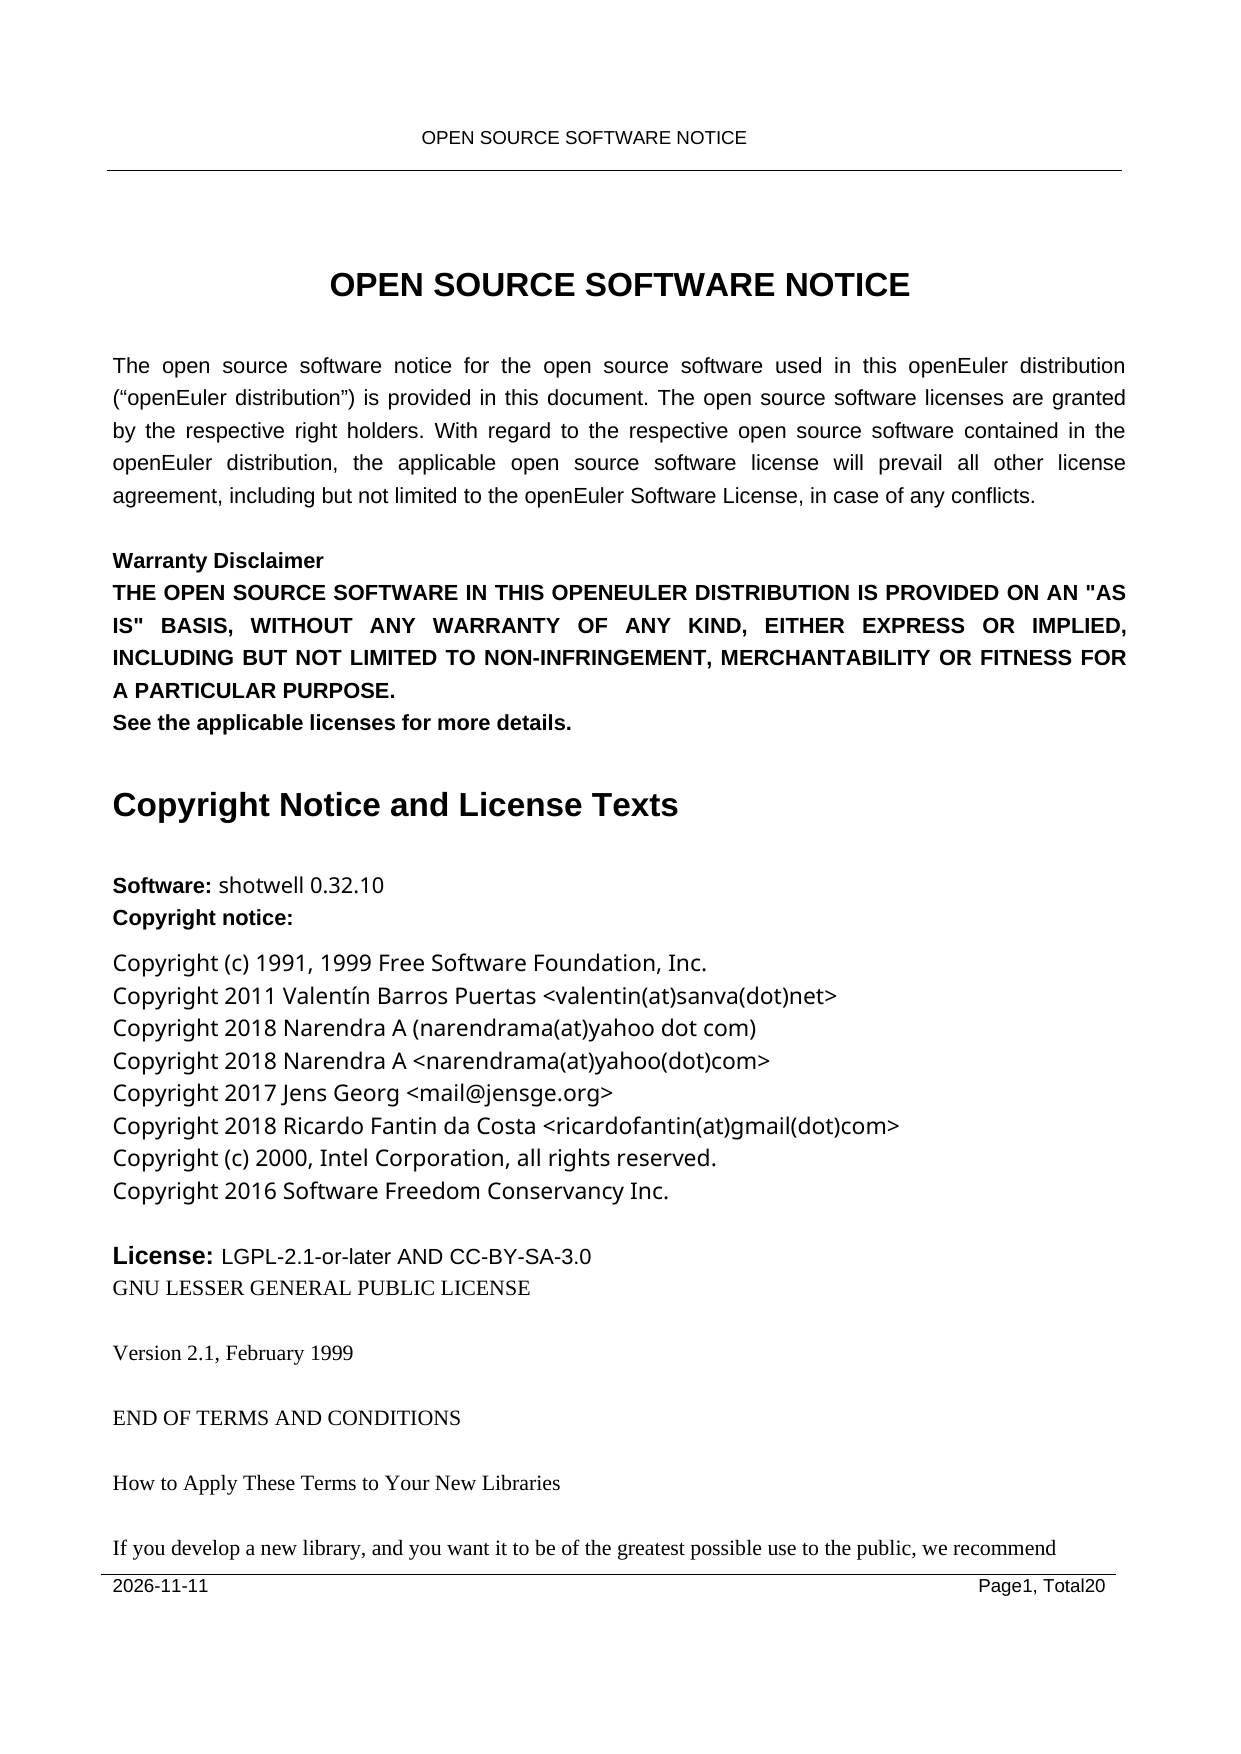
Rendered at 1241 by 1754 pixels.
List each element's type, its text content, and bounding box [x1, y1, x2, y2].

text License: LGPL-2.1-or-later AND CC-BY-SA-3.0 [112, 1239, 1128, 1272]
text Copyright Notice and License Texts [112, 771, 1128, 836]
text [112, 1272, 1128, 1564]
text Warranty Disclaimer [112, 544, 1128, 576]
text The open source software notice for the open source software used in this openEuler distribution (“openEuler distribution”) is provided in this document. The open source software licenses are granted by the respective right holders. With regard to the respective open source software contained in the openEuler distribution, the applicable open source software license will prevail all other license agreement, including but not limited to the openEuler Software License, in case of any conflicts. [112, 349, 1128, 511]
text OPEN SOURCE SOFTWARE NOTICE [112, 251, 1128, 316]
text THE OPEN SOURCE SOFTWARE IN THIS OPENEULER DISTRIBUTION IS PROVIDED ON AN "AS IS" BASIS, WITHOUT ANY WARRANTY OF ANY KIND, EITHER EXPRESS OR IMPLIED, INCLUDING BUT NOT LIMITED TO NON-INFRINGEMENT, MERCHANTABILITY OR FITNESS FOR A PARTICULAR PURPOSE. See the applicable licenses for more details. [112, 576, 1128, 739]
text Copyright notice: [112, 901, 1128, 934]
text Copyright (c) 1991, 1999 Free Software Foundation, Inc. Copyright 2011 Valentín Barros Puertas <valentin(at)sanva(dot)net> Copyright 2018 Narendra A (narendrama(at)yahoo dot com) Copyright 2018 Narendra A <narendrama(at)yahoo(dot)com> Copyright 2017 Jens Georg <mail@jensge.org> Copyright 2018 Ricardo Fantin da Costa <ricardofantin(at)gmail(dot)com> Copyright (c) 2000, Intel Corporation, all rights reserved. Copyright 2016 Software Freedom Conservancy Inc. [112, 947, 1128, 1239]
title Software: shotwell 0.32.10 [112, 869, 1128, 901]
